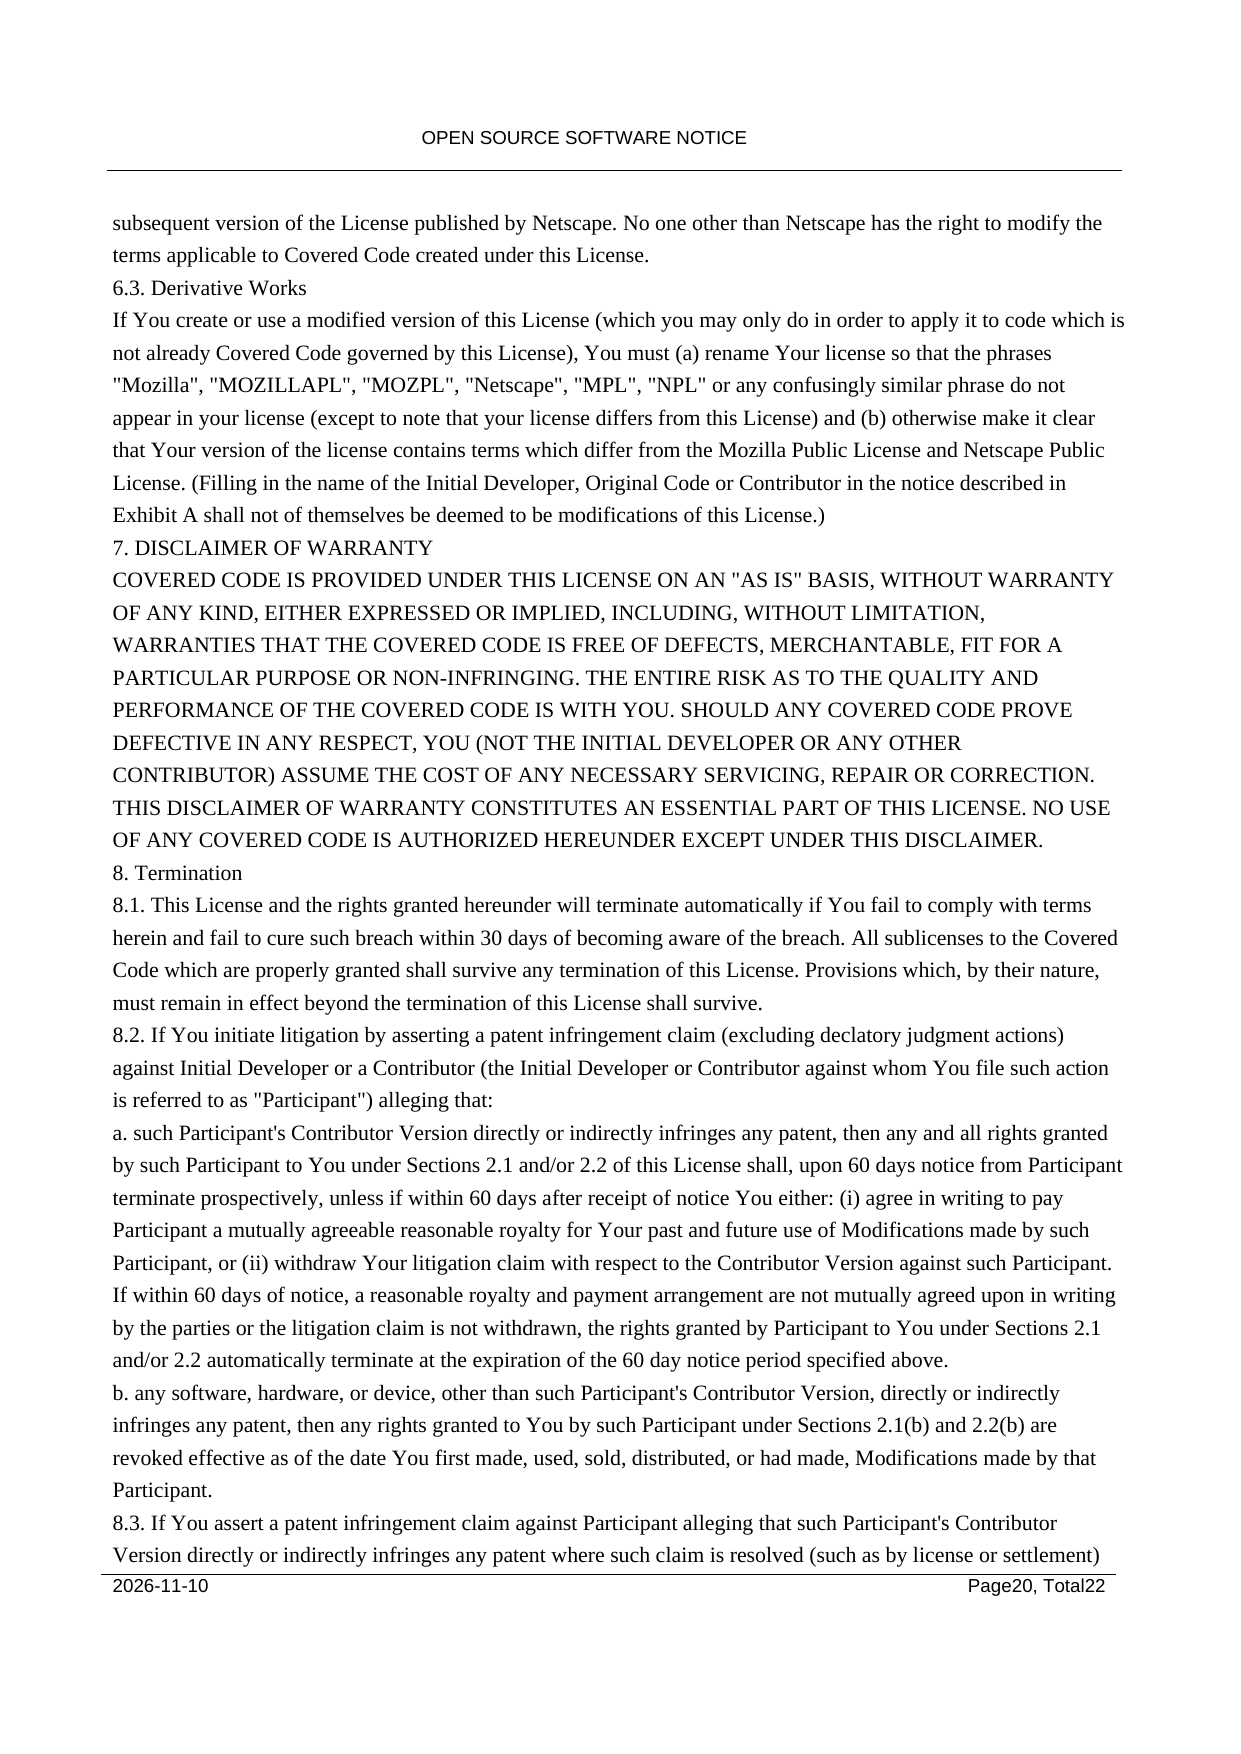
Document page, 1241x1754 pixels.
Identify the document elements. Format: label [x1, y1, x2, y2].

text [112, 206, 1128, 1571]
